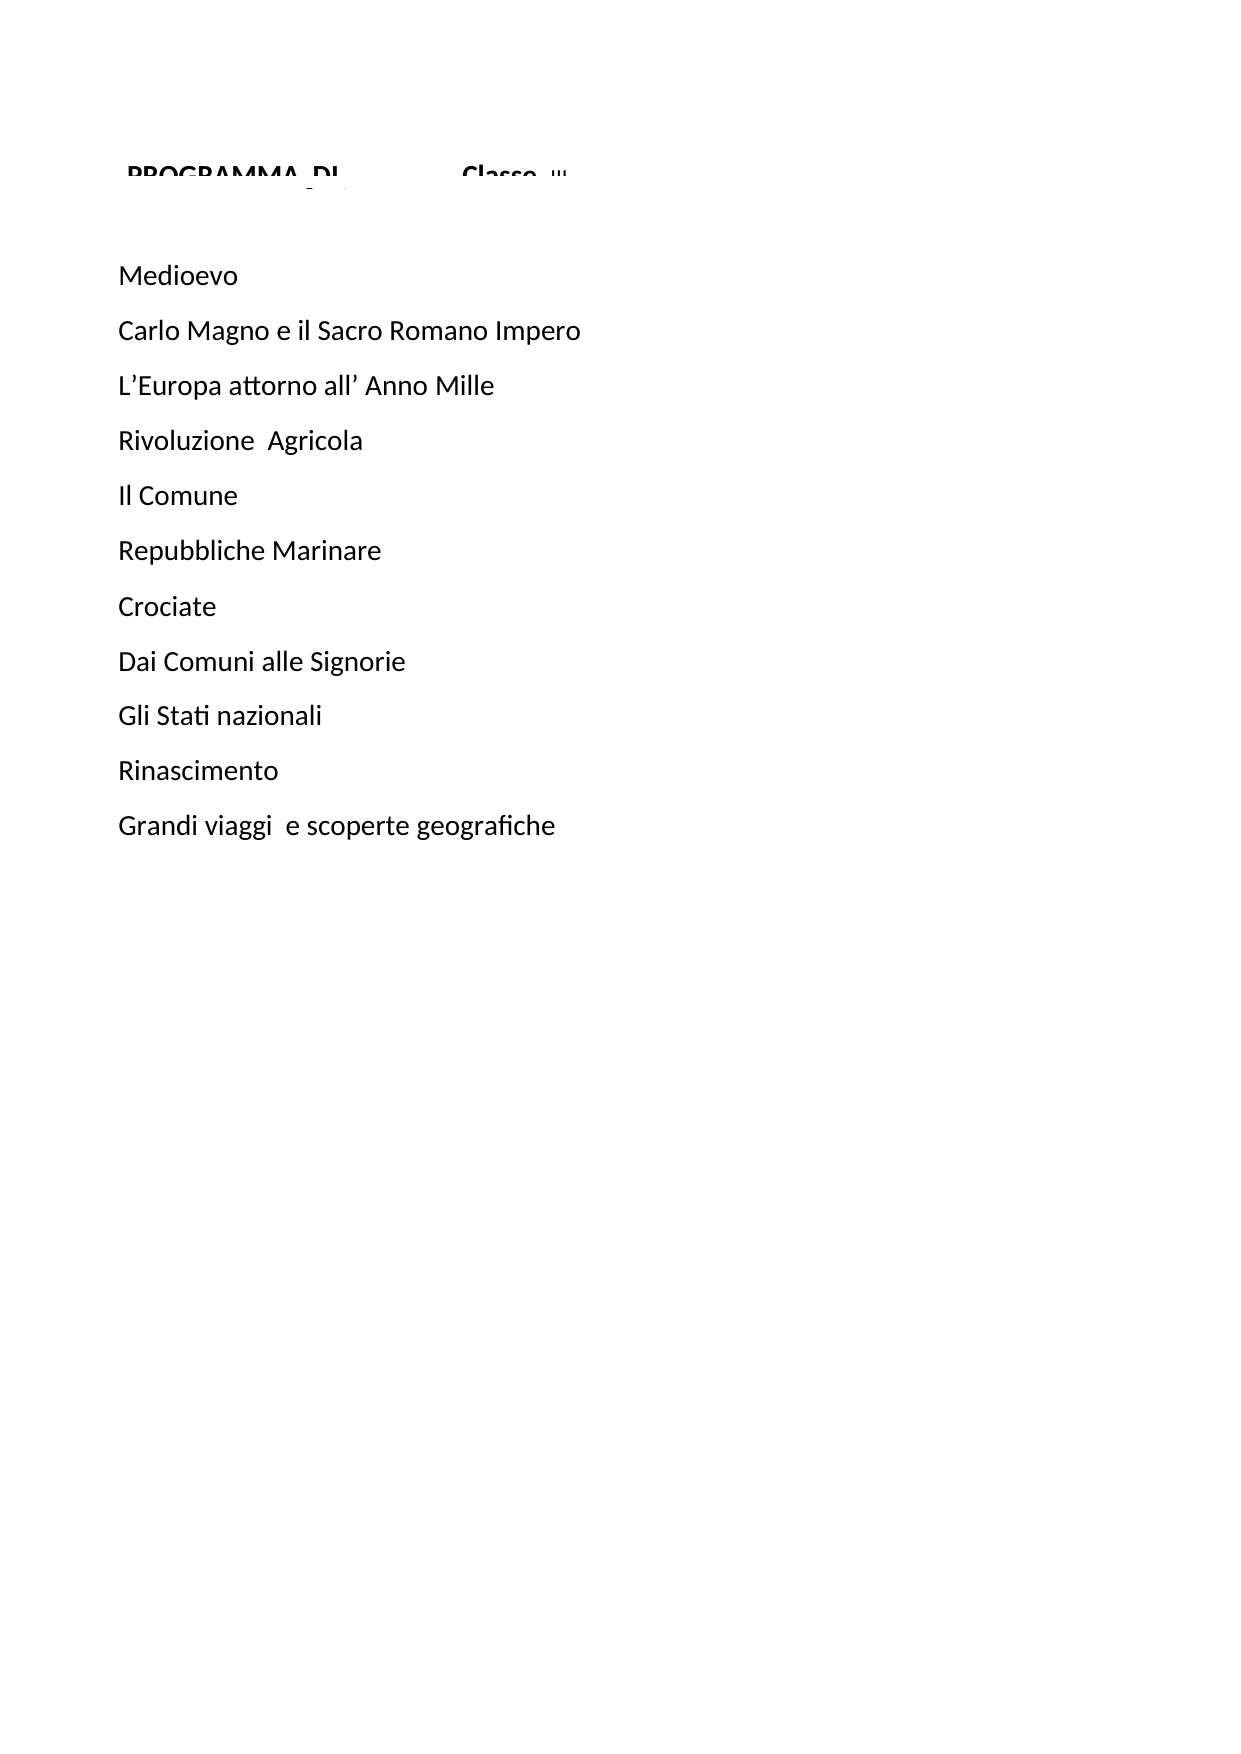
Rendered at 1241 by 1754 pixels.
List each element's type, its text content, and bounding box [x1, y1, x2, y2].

text Dai Comuni alle Signorie Gli Stati nazionali Rinascimento [118, 643, 407, 787]
text Grandi viaggi e scoperte geografiche [118, 807, 1065, 842]
text Il Comune Repubbliche Marinare Crociate [118, 477, 383, 623]
text Carlo Magno e il Sacro Romano Impero L’Europa attorno all’ Anno Mille Rivoluzione Agricola [118, 312, 583, 458]
text Medioevo [118, 257, 1065, 292]
